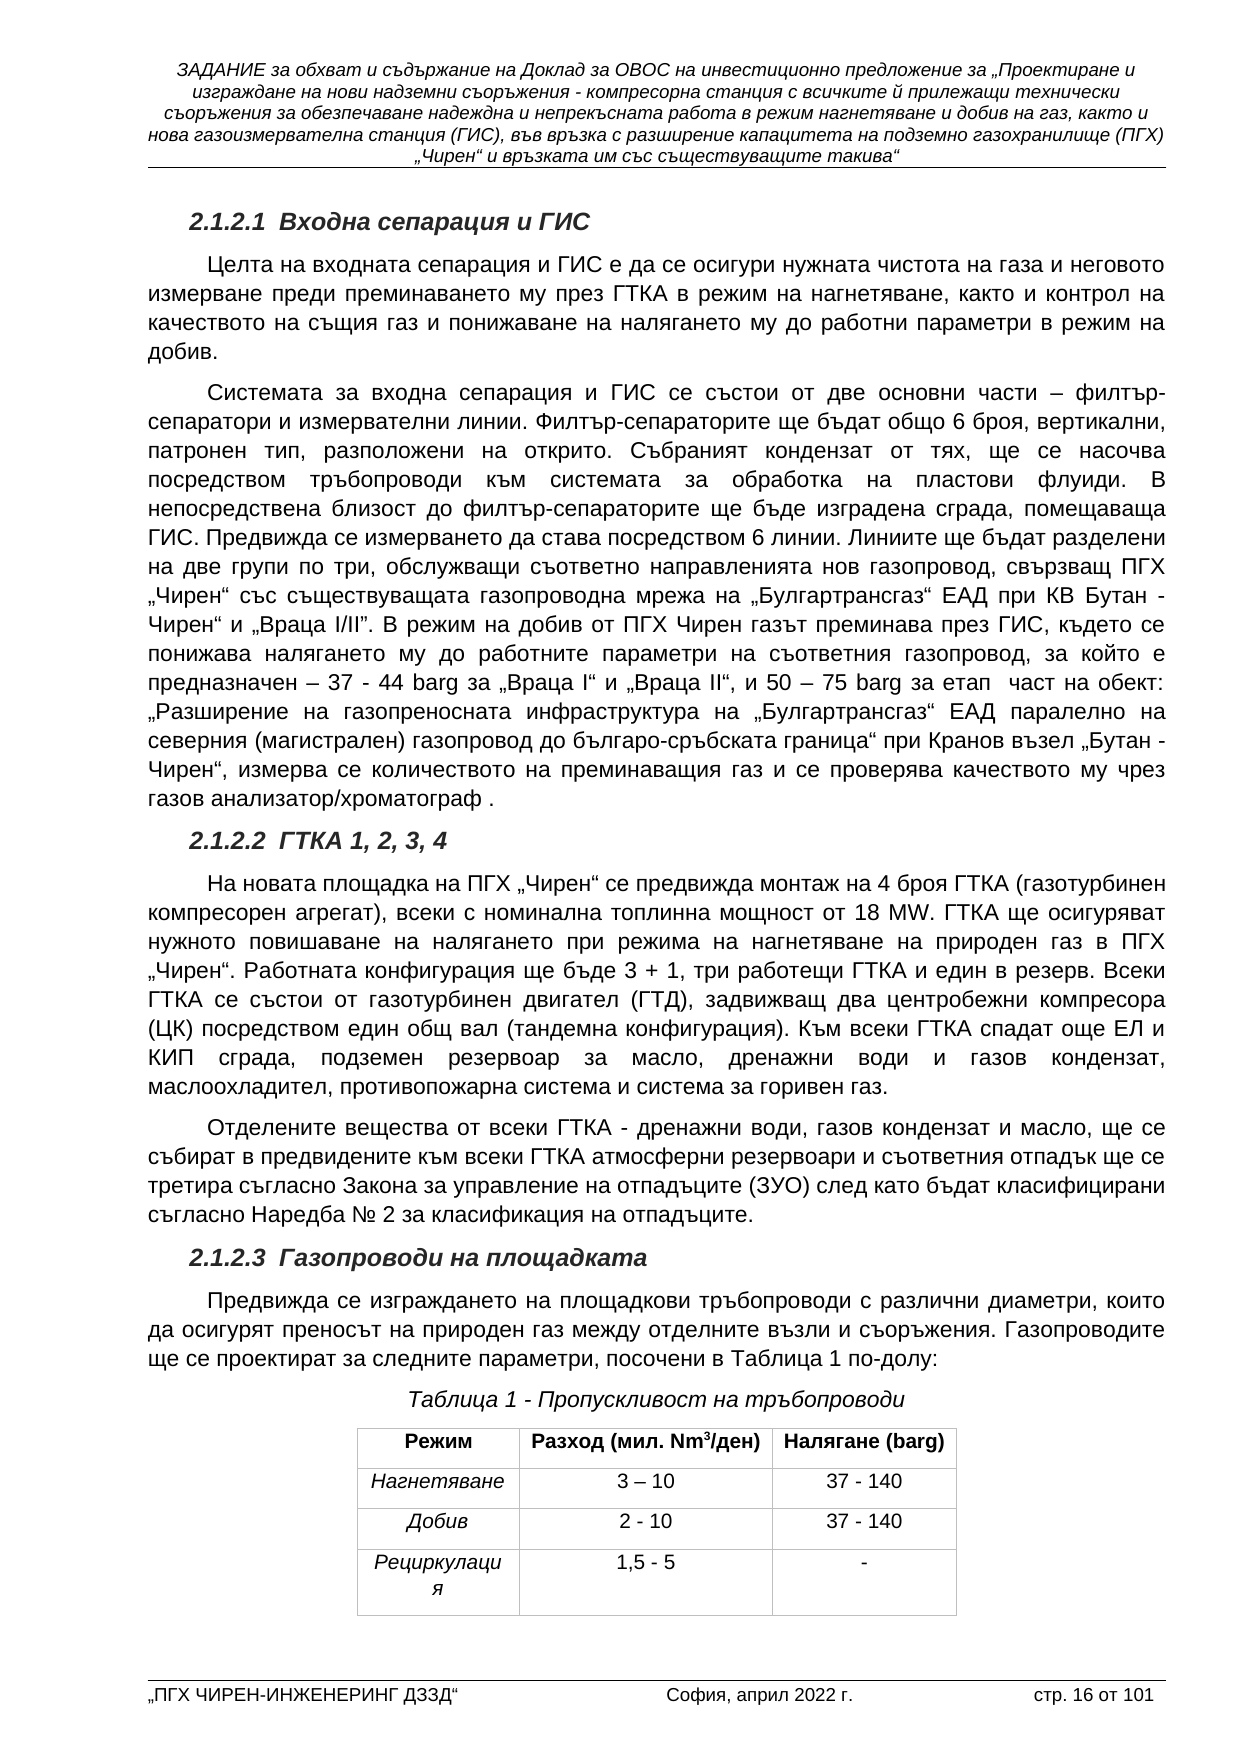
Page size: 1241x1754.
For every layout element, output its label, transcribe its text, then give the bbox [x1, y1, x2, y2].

table_cell - [773, 1550, 956, 1615]
subtitle ГТКА 1, 2, 3, 4 [189, 826, 1166, 855]
table_header Налягане (barg) [773, 1429, 956, 1468]
table_cell Рециркулация [358, 1550, 519, 1615]
table_cell 2 - 10 [520, 1509, 772, 1548]
table_header Разход (мил. Nm3/ден) [520, 1429, 772, 1468]
subtitle Входна сепарация и ГИС [189, 207, 1166, 236]
text Системата за входна сепарация и ГИС се състои от две основни части – филтър-сепаратори и измервателни линии. Филтър-сепараторите ще бъдат общо 6 броя, вертикални, патронен тип, разположени на открито. Събраният кондензат от тях, ще се насочва посредством тръбопроводи към системата за обработка на пластови флуиди. В непосредствена близост до филтър-сепараторите ще бъде изградена сграда, помещаваща ГИС. Предвижда се измерването да става посредством 6 линии. Линиите ще бъдат разделени на две групи по три, обслужващи съответно направленията нов газопровод, свързващ ПГХ „Чирен“ със съществуващата газопроводна мрежа на „Булгартрансгаз“ ЕАД при КВ Бутан - Чирен“ и „Враца I/II”. В режим на добив от ПГХ Чирен газът преминава през ГИС, където се понижава налягането му до работните параметри на съответния газопровод, за който е предназначен – 37 - 44 barg за „Враца I“ и „Враца II“, и 50 – 75 barg за етап част на обект: „Разширение на газопреносната инфраструктура на „Булгартрансгаз“ ЕАД паралелно на северния (магистрален) газопровод до българо-сръбската граница“ при Кранов възел „Бутан - Чирен“, измерва се количеството на преминаващия газ и се проверява качеството му чрез газов анализатор/хроматограф . [148, 379, 1166, 811]
table_cell Нагнетяване [358, 1469, 519, 1508]
table_cell Добив [358, 1509, 519, 1548]
text Отделените вещества от всеки ГТКА - дренажни води, газов кондензат и масло, ще се събират в предвидените към всеки ГТКА атмосферни резервоари и съответния отпадък ще се третира съгласно Закона за управление на отпадъците (ЗУО) след като бъдат класифицирани съгласно Наредба № 2 за класификация на отпадъците. [148, 1114, 1166, 1227]
text Целта на входната сепарация и ГИС е да се осигури нужната чистота на газа и неговото измерване преди преминаването му през ГТКА в режим на нагнетяване, както и контрол на качеството на същия газ и понижаване на налягането му до работни параметри в режим на добив. [148, 251, 1166, 364]
text Таблица 1 - Пропускливост на тръбопроводи [148, 1386, 1166, 1412]
table_cell 37 - 140 [773, 1469, 956, 1508]
table_cell 3 – 10 [520, 1469, 772, 1508]
text Предвижда се изграждането на площадкови тръбопроводи с различни диаметри, които да осигурят преносът на природен газ между отделните възли и съоръжения. Газопроводите ще се проектират за следните параметри, посочени в Таблица 1 по-долу: [148, 1287, 1166, 1371]
table_cell 1,5 - 5 [520, 1550, 772, 1615]
table_header Режим [358, 1429, 519, 1468]
subtitle Газопроводи на площадката [189, 1243, 1166, 1271]
text На новата площадка на ПГХ „Чирен“ се предвижда монтаж на 4 броя ГТКА (газотурбинен компресорен агрегат), всеки с номинална топлинна мощност от 18 MW. ГТКА ще осигуряват нужното повишаване на налягането при режима на нагнетяване на природен газ в ПГХ „Чирен“. Работната конфигурация ще бъде 3 + 1, три работещи ГТКА и един в резерв. Всеки ГТКА се състои от газотурбинен двигател (ГТД), задвижващ два центробежни компресора (ЦК) посредством един общ вал (тандемна конфигурация). Към всеки ГТКА спадат още ЕЛ и КИП сграда, подземен резервоар за масло, дренажни води и газов кондензат, маслоохладител, противопожарна система и система за горивен газ. [148, 870, 1166, 1099]
table_cell 37 - 140 [773, 1509, 956, 1548]
